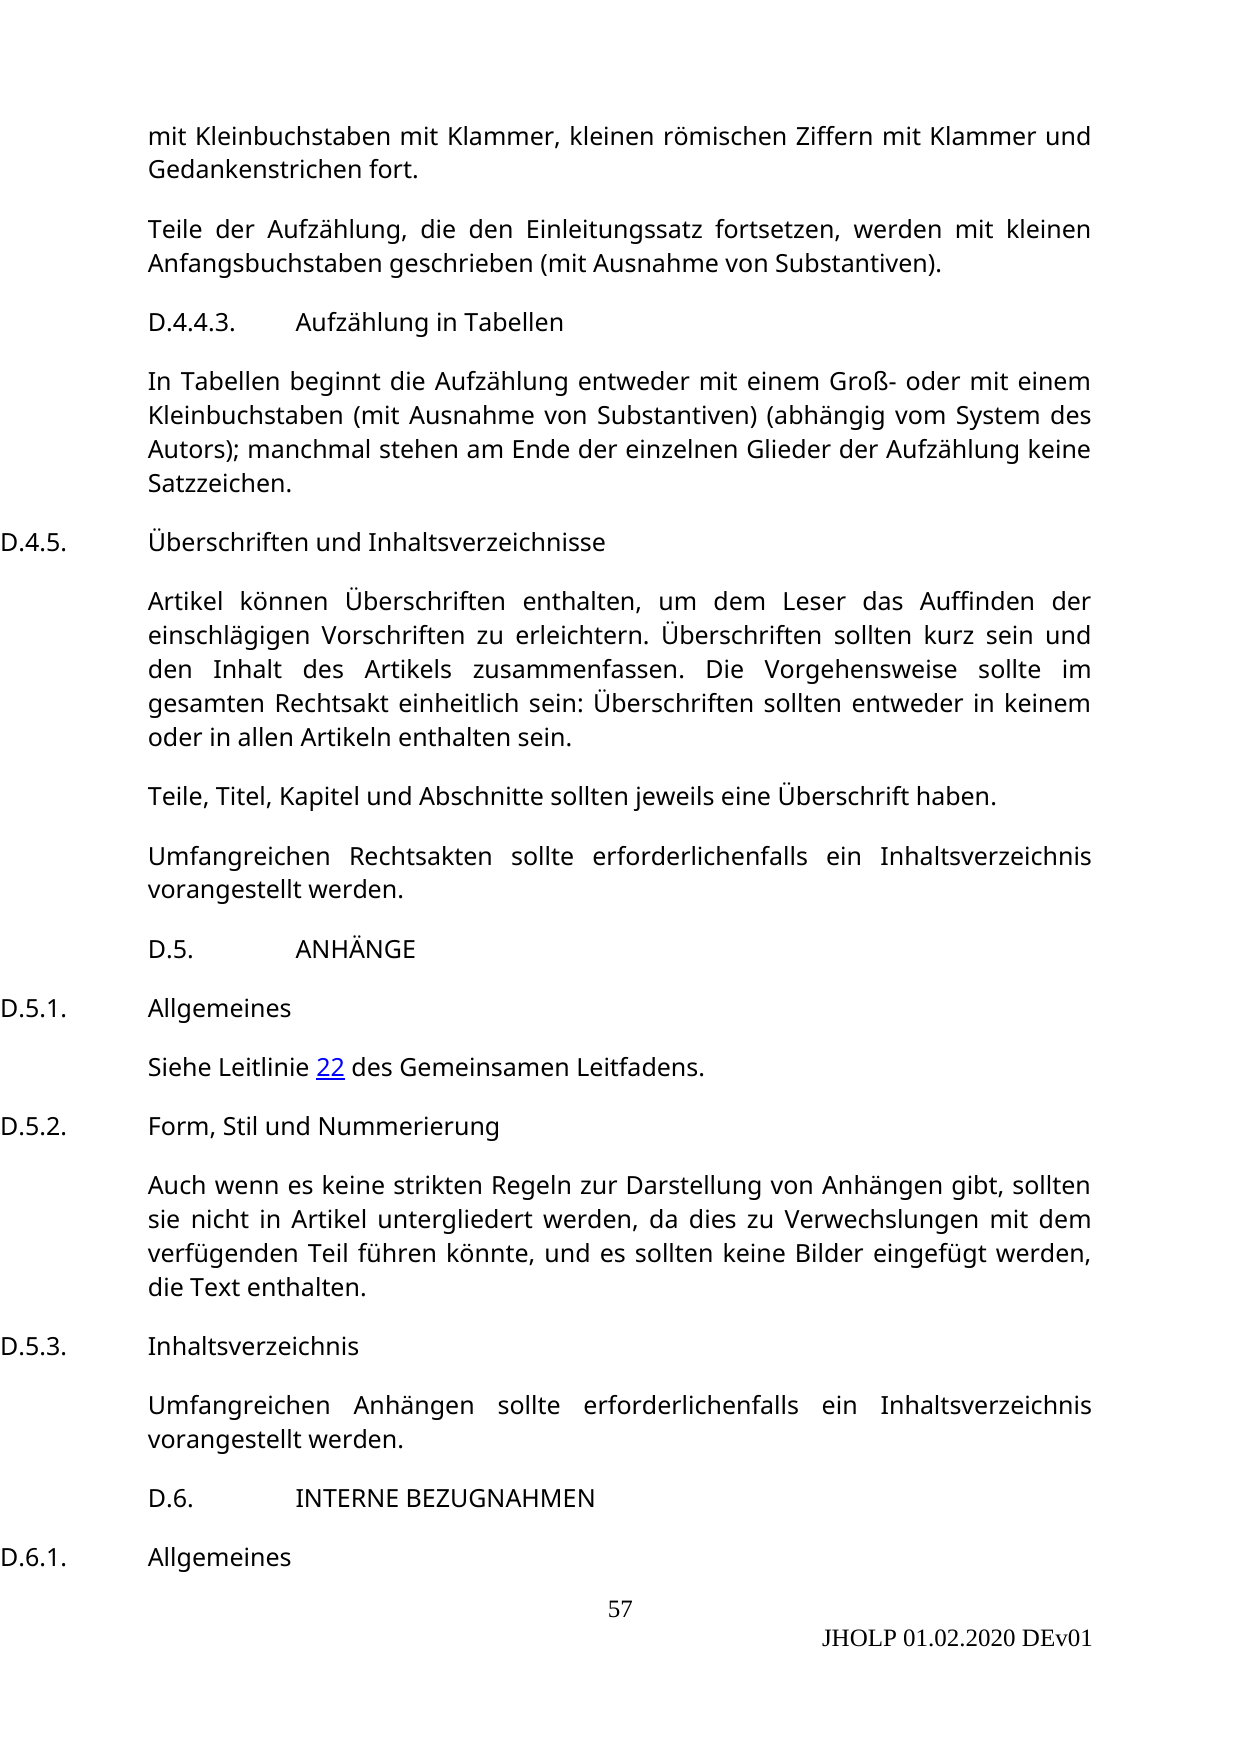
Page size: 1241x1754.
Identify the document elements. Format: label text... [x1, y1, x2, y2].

text Artikel können Überschriften enthalten, um dem Leser das Auffinden der einschlägigen Vorschriften zu erleichtern. Überschriften sollten kurz sein und den Inhalt des Artikels zusammenfassen. Die Vorgehensweise sollte im gesamten Rechtsakt einheitlich sein: Überschriften sollten entweder in keinem oder in allen Artikeln enthalten sein. [148, 584, 1093, 754]
text Umfangreichen Rechtsakten sollte erforderlichenfalls ein Inhaltsverzeichnis vorangestellt werden. [148, 838, 1093, 906]
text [148, 118, 1093, 186]
subtitle Anhänge [148, 931, 1093, 965]
subtitle Allgemeines [0, 990, 1093, 1024]
subtitle Aufzählung in Tabellen [148, 304, 1093, 338]
text Teile der Aufzählung, die den Einleitungssatz fortsetzen, werden mit kleinen Anfangsbuchstaben geschrieben (mit Ausnahme von Substantiven). [148, 211, 1093, 279]
subtitle Form, Stil und Nummerierung [0, 1108, 1093, 1142]
subtitle Allgemeines [0, 1540, 1093, 1574]
text Teile, Titel, Kapitel und Abschnitte sollten jeweils eine Überschrift haben. [148, 779, 1093, 813]
text Umfangreichen Anhängen sollte erforderlichenfalls ein Inhaltsverzeichnis vorangestellt werden. [148, 1388, 1093, 1456]
subtitle INTERNe bezugnahmen [148, 1481, 1093, 1515]
text Siehe Leitlinie 22 des Gemeinsamen Leitfadens. [148, 1049, 1093, 1083]
text In Tabellen beginnt die Aufzählung entweder mit einem Groß- oder mit einem Kleinbuchstaben (mit Ausnahme von Substantiven) (abhängig vom System des Autors); manchmal stehen am Ende der einzelnen Glieder der Aufzählung keine Satzzeichen. [148, 363, 1093, 500]
subtitle Überschriften und Inhaltsverzeichnisse [0, 525, 1093, 559]
text Auch wenn es keine strikten Regeln zur Darstellung von Anhängen gibt, sollten sie nicht in Artikel untergliedert werden, da dies zu Verwechslungen mit dem verfügenden Teil führen könnte, und es sollten keine Bilder eingefügt werden, die Text enthalten. [148, 1167, 1093, 1304]
subtitle Inhaltsverzeichnis [0, 1329, 1093, 1363]
